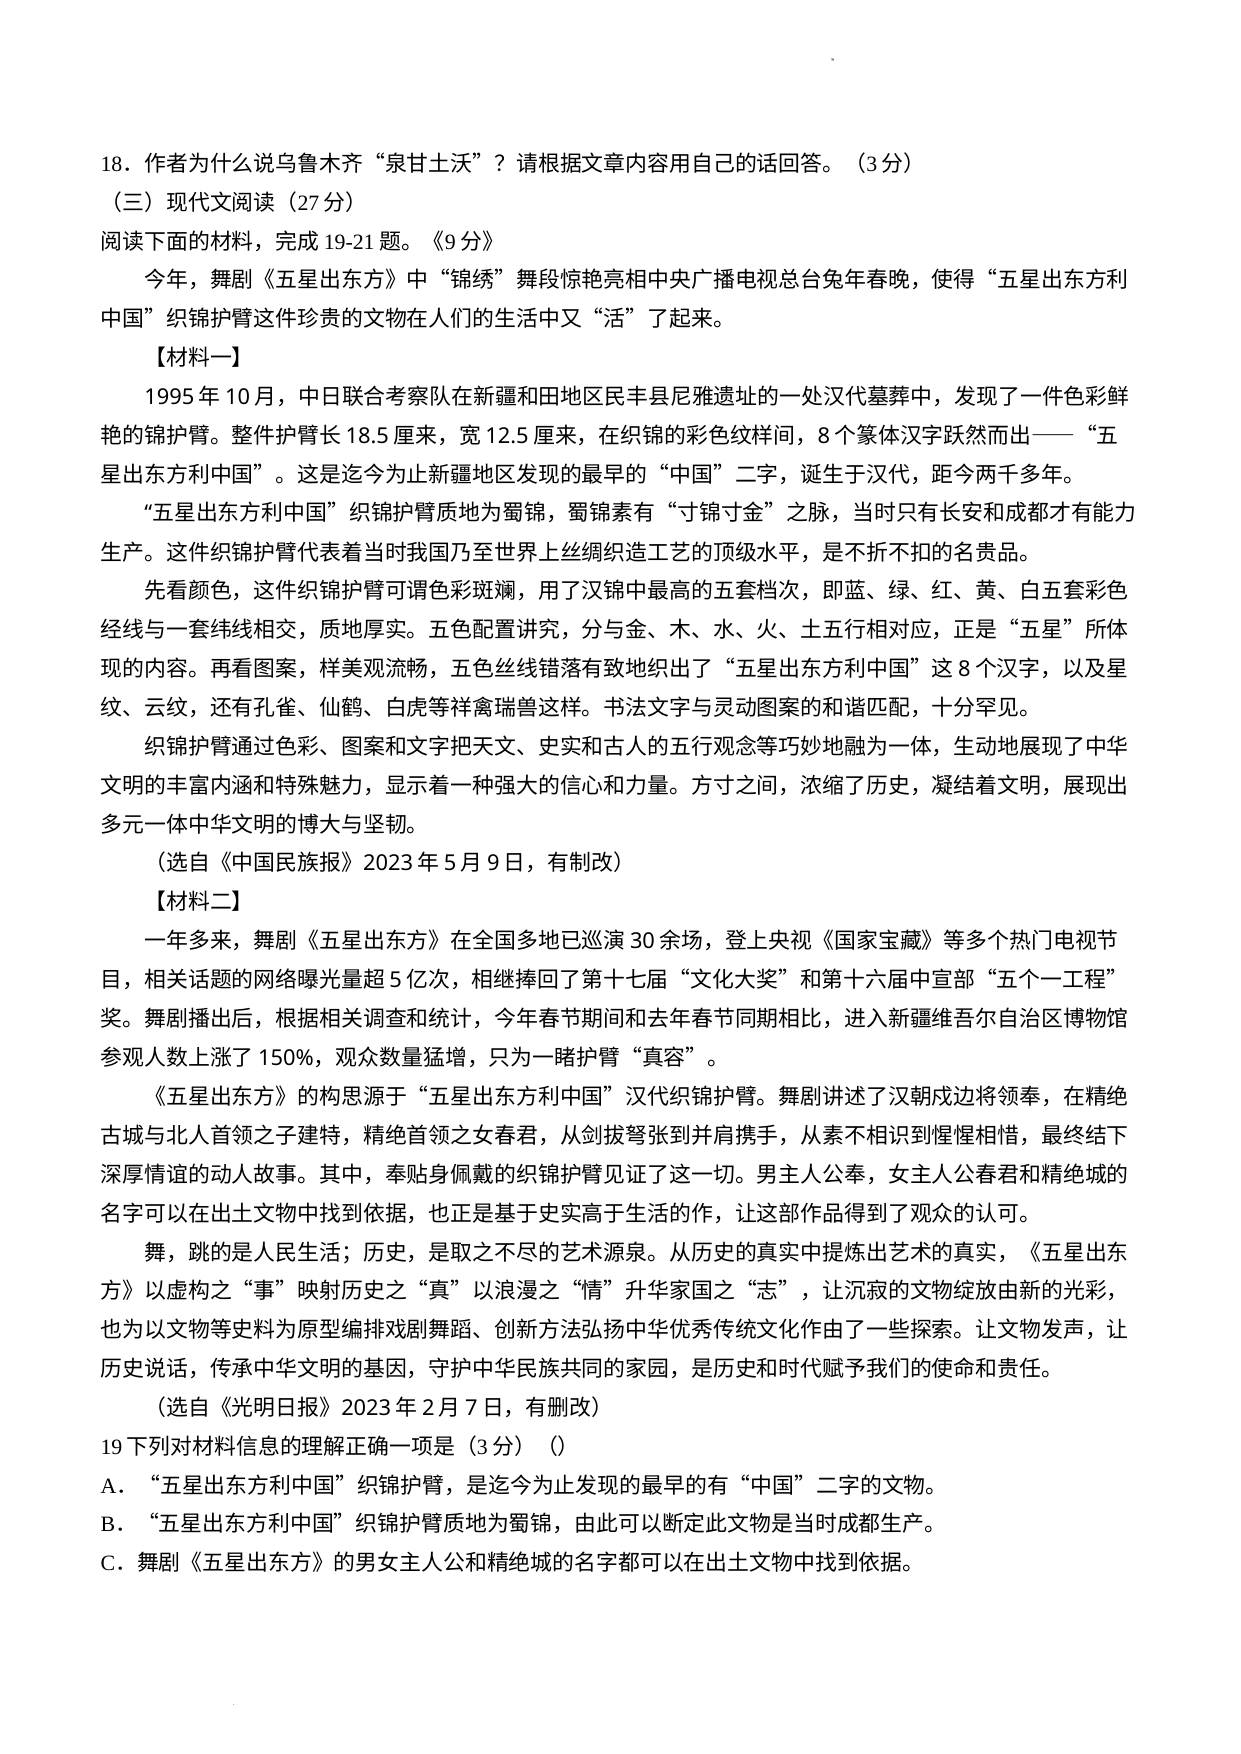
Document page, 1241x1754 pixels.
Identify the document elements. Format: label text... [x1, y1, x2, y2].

text 19下列对材料信息的理解正确一项是（3分）（） [100, 1428, 1140, 1461]
text 1995年10月，中日联合考察队在新疆和田地区民丰县尼雅遗址的一处汉代墓葬中，发现了一件色彩鲜艳的锦护臂。整件护臂长18.5厘来，宽12.5厘来，在织锦的彩色纹样间，8个篆体汉字跃然而出——“五星出东方利中国”。这是迄今为止新疆地区发现的最早的“中国”二字，诞生于汉代，距今两千多年。 [100, 378, 1140, 489]
text 先看颜色，这件织锦护臂可谓色彩斑斓，用了汉锦中最高的五套档次，即蓝、绿、红、黄、白五套彩色经线与一套纬线相交，质地厚实。五色配置讲究，分与金、木、水、火、土五行相对应，正是“五星”所体现的内容。再看图案，样美观流畅，五色丝线错落有致地织出了“五星出东方利中国”这8个汉字，以及星纹、云纹，还有孔雀、仙鹤、白虎等祥禽瑞兽这样。书法文字与灵动图案的和谐匹配，十分罕见。 [100, 573, 1140, 722]
text 18．作者为什么说乌鲁木齐“泉甘土沃”？请根据文章内容用自己的话回答。（3分） [100, 146, 1140, 178]
text （三）现代文阅读（27分） [100, 184, 1140, 217]
text 【材料二】 [100, 884, 1140, 916]
text （选自《光明日报》2023年2月7日，有删改） [100, 1390, 1140, 1422]
text 今年，舞剧《五星出东方》中“锦绣”舞段惊艳亮相中央广播电视总台兔年春晚，使得“五星出东方利中国”织锦护臂这件珍贵的文物在人们的生活中又“活”了起来。 [100, 262, 1140, 333]
text 阅读下面的材料，完成19-21题。《9分》 [100, 223, 1140, 256]
text 舞，跳的是人民生活；历史，是取之不尽的艺术源泉。从历史的真实中提炼出艺术的真实，《五星出东方》以虚构之“事”映射历史之“真”以浪漫之“情”升华家国之“志”，让沉寂的文物绽放由新的光彩，也为以文物等史料为原型编排戏剧舞蹈、创新方法弘扬中华优秀传统文化作由了一些探索。让文物发声，让历史说话，传承中华文明的基因，守护中华民族共同的家园，是历史和时代赋予我们的使命和贵任。 [100, 1234, 1140, 1383]
text C．舞剧《五星出东方》的男女主人公和精绝城的名字都可以在出土文物中找到依据。 [100, 1545, 1140, 1577]
text 一年多来，舞剧《五星出东方》在全国多地已巡演30余场，登上央视《国家宝藏》等多个热门电视节目，相关话题的网络曝光量超5亿次，相继捧回了第十七届“文化大奖”和第十六届中宣部“五个一工程”奖。舞剧播出后，根据相关调查和统计，今年春节期间和去年春节同期相比，进入新疆维吾尔自治区博物馆参观人数上涨了150%，观众数量猛增，只为一睹护臂“真容”。 [100, 923, 1140, 1072]
text 《五星出东方》的构思源于“五星出东方利中国”汉代织锦护臂。舞剧讲述了汉朝戍边将领奉，在精绝古城与北人首领之子建特，精绝首领之女春君，从剑拔弩张到并肩携手，从素不相识到惺惺相惜，最终结下深厚情谊的动人故事。其中，奉贴身佩戴的织锦护臂见证了这一切。男主人公奉，女主人公春君和精绝城的名字可以在出土文物中找到依据，也正是基于史实高于生活的作，让这部作品得到了观众的认可。 [100, 1078, 1140, 1228]
text （选自《中国民族报》2023年5月9日，有制改） [100, 845, 1140, 878]
text “五星出东方利中国”织锦护臂质地为蜀锦，蜀锦素有“寸锦寸金”之脉，当时只有长安和成都才有能力生产。这件织锦护臂代表着当时我国乃至世界上丝绸织造工艺的顶级水平，是不折不扣的名贵品。 [100, 495, 1140, 567]
text 【材料一】 [100, 340, 1140, 372]
text A．“五星出东方利中国”织锦护臂，是迄今为止发现的最早的有“中国”二字的文物。 [100, 1467, 1140, 1500]
text 织锦护臂通过色彩、图案和文字把天文、史实和古人的五行观念等巧妙地融为一体，生动地展现了中华文明的丰富内涵和特殊魅力，显示着一种强大的信心和力量。方寸之间，浓缩了历史，凝结着文明，展现出多元一体中华文明的博大与坚韧。 [100, 728, 1140, 839]
text B．“五星出东方利中国”织锦护臂质地为蜀锦，由此可以断定此文物是当时成都生产。 [100, 1506, 1140, 1538]
